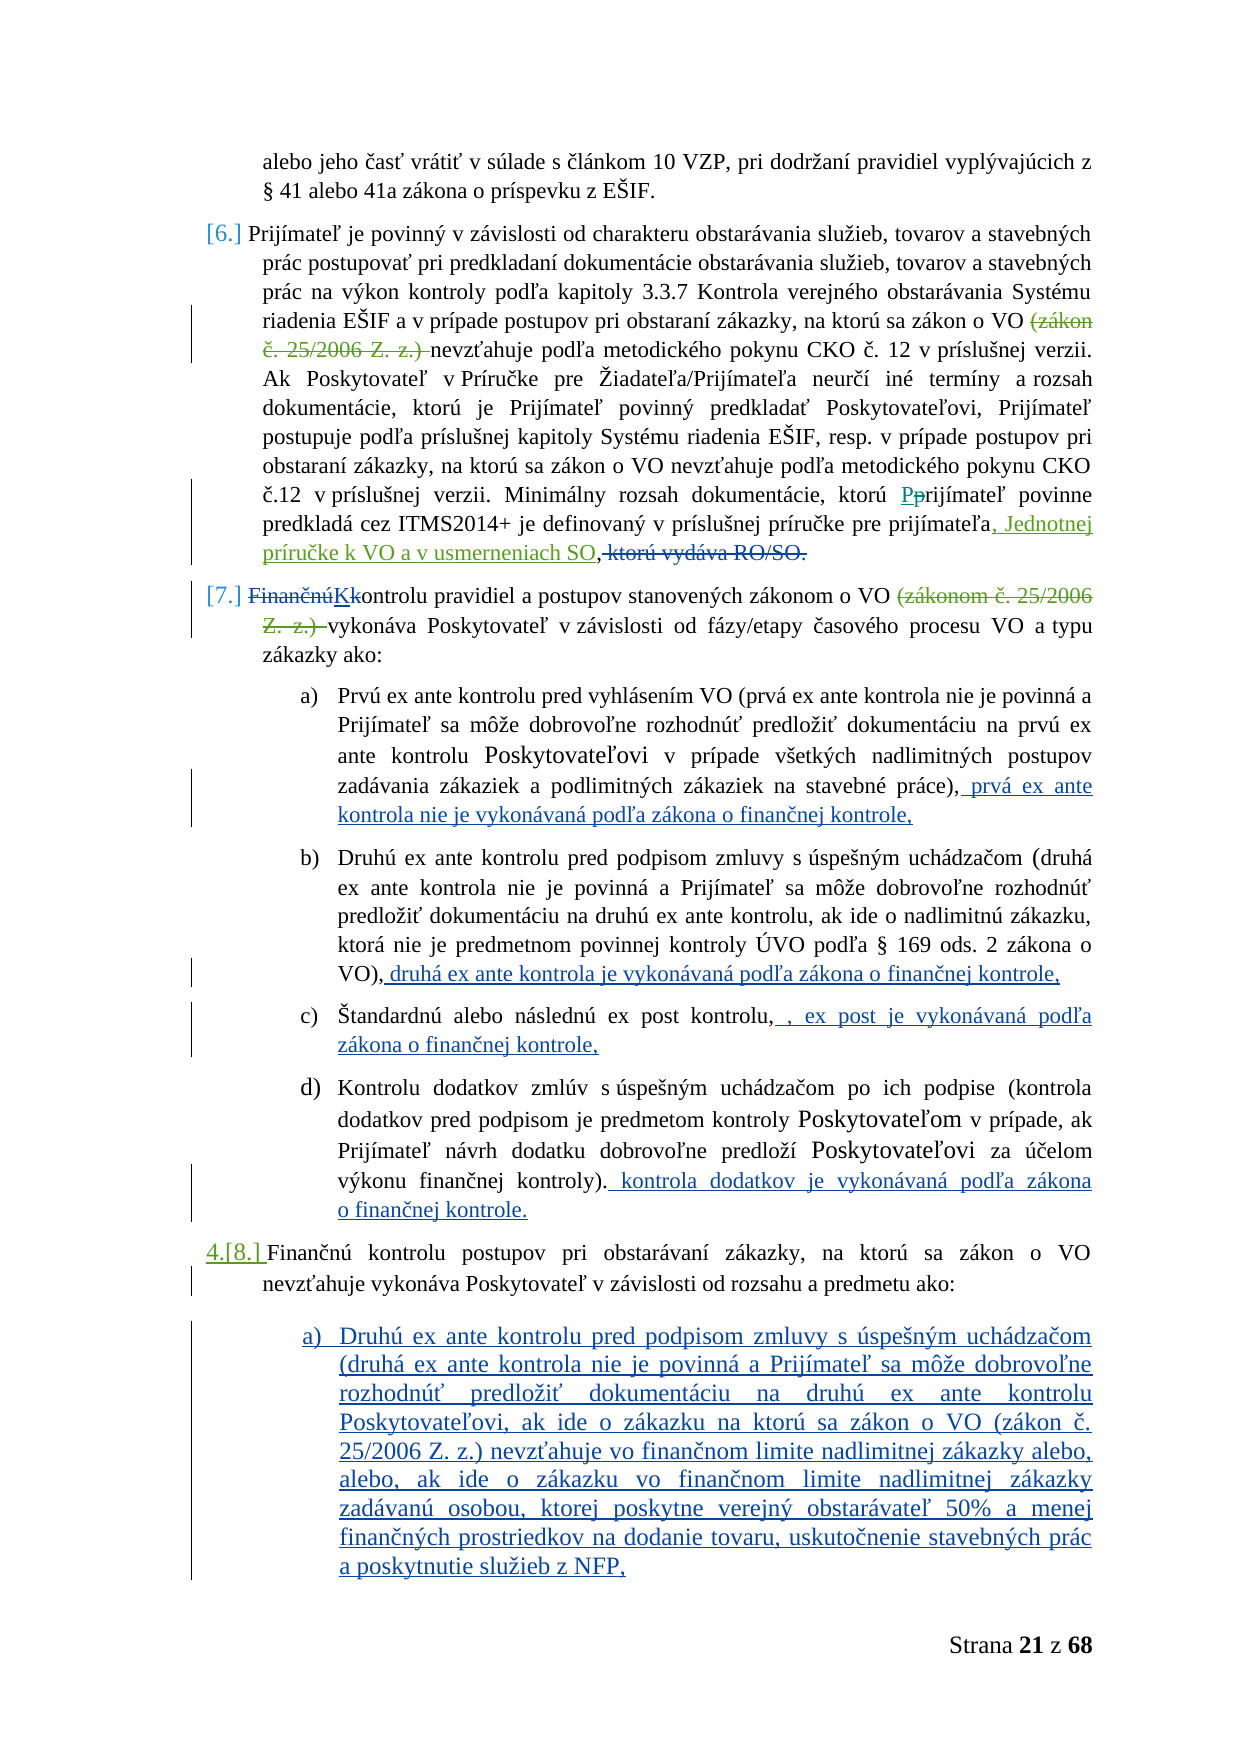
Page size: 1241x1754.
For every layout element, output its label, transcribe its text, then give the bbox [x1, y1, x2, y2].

list Finančnú kontrolu postupov pri obstarávaní zákazky, na ktorú sa zákon o VO nevzťahuje vykonáva Poskytovateľ v závislosti od rozsahu a predmetu ako: [206, 1237, 1092, 1296]
list Štandardnú alebo následnú ex post kontrolu, [300, 1002, 1092, 1057]
list Druhú ex ante kontrolu pred podpisom zmluvy s úspešným uchádzačom (druhá ex ante kontrola nie je povinná a Prijímateľ sa môže dobrovoľne rozhodnúť predložiť dokumentáciu na druhú ex ante kontrolu, ak ide o nadlimitnú zákazku, ktorá nie je predmetnom povinnej kontroly ÚVO podľa § 169 ods. 2 zákona o VO), [300, 842, 1092, 987]
list Prijímateľ je povinný v závislosti od charakteru obstarávania služieb, tovarov a stavebných prác postupovať pri predkladaní dokumentácie obstarávania služieb, tovarov a stavebných prác na výkon kontroly podľa kapitoly 3.3.7 Kontrola verejného obstarávania Systému riadenia EŠIF a v prípade postupov pri obstaraní zákazky, na ktorú sa zákon o VO nevzťahuje podľa metodického pokynu CKO č. 12 v príslušnej verzii. Ak Poskytovateľ v Príručke pre Žiadateľa/Prijímateľa neurčí iné termíny a rozsah dokumentácie, ktorú je Prijímateľ povinný predkladať Poskytovateľovi, Prijímateľ postupuje podľa príslušnej kapitoly Systému riadenia EŠIF, resp. v prípade postupov pri obstaraní zákazky, na ktorú sa zákon o VO nevzťahuje podľa metodického pokynu CKO č.12 v príslušnej verzii. Minimálny rozsah dokumentácie, ktorú rijímateľ povinne predkladá cez ITMS2014+ je definovaný v príslušnej príručke pre prijímateľa, [206, 218, 1092, 565]
list ontrolu pravidiel a postupov stanovených zákonom o VO vykonáva Poskytovateľ v závislosti od fázy/etapy časového procesu VO a typu zákazky ako: [206, 581, 1092, 667]
list Prvú ex ante kontrolu pred vyhlásením VO (prvá ex ante kontrola nie je povinná a Prijímateľ sa môže dobrovoľne rozhodnúť predložiť dokumentáciu na prvú ex ante kontrolu Poskytovateľovi v prípade všetkých nadlimitných postupov zadávania zákaziek a podlimitných zákaziek na stavebné práce), [300, 682, 1092, 827]
list Kontrolu dodatkov zmlúv s úspešným uchádzačom po ich podpise (kontrola dodatkov pred podpisom je predmetom kontroly Poskytovateľom v prípade, ak Prijímateľ návrh dodatku dobrovoľne predloží Poskytovateľovi za účelom výkonu finančnej kontroly). [300, 1072, 1092, 1222]
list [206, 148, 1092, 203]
